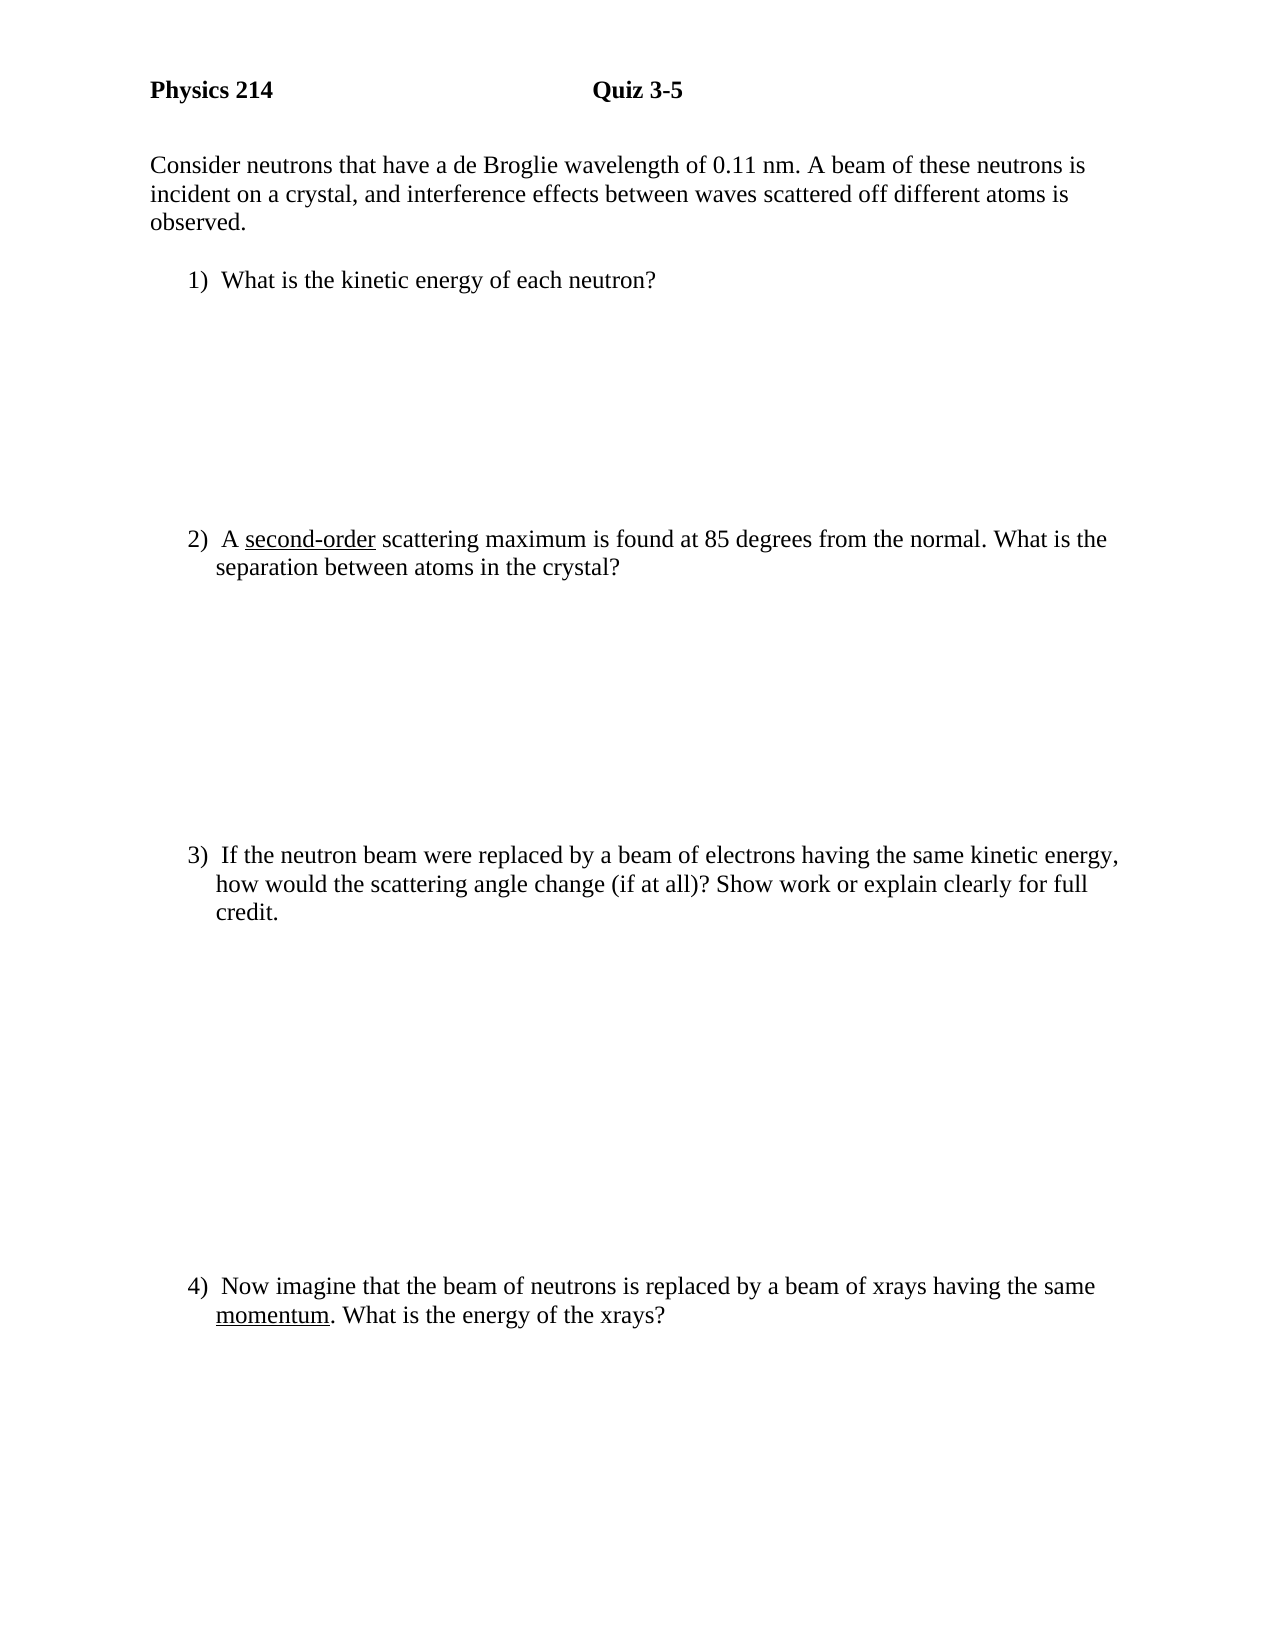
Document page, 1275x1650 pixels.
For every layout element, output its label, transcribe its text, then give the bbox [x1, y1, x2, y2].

text 3) If the neutron beam were replaced by a beam of electrons having the same kinetic energy, how would the scattering angle change (if at all)? Show work or explain clearly for full credit. [122, 840, 1125, 926]
text 1) What is the kinetic energy of each neutron? [150, 265, 1125, 294]
text 2) A second-order scattering maximum is found at 85 degrees from the normal. What is the separation between atoms in the crystal? [122, 524, 1125, 581]
text 4) Now imagine that the beam of neutrons is replaced by a beam of xrays having the same momentum. What is the energy of the xrays? [122, 1271, 1125, 1329]
text Consider neutrons that have a de Broglie wavelength of 0.11 nm. A beam of these neutrons is incident on a crystal, and interference effects between waves scattered off different atoms is observed. [150, 150, 1125, 236]
